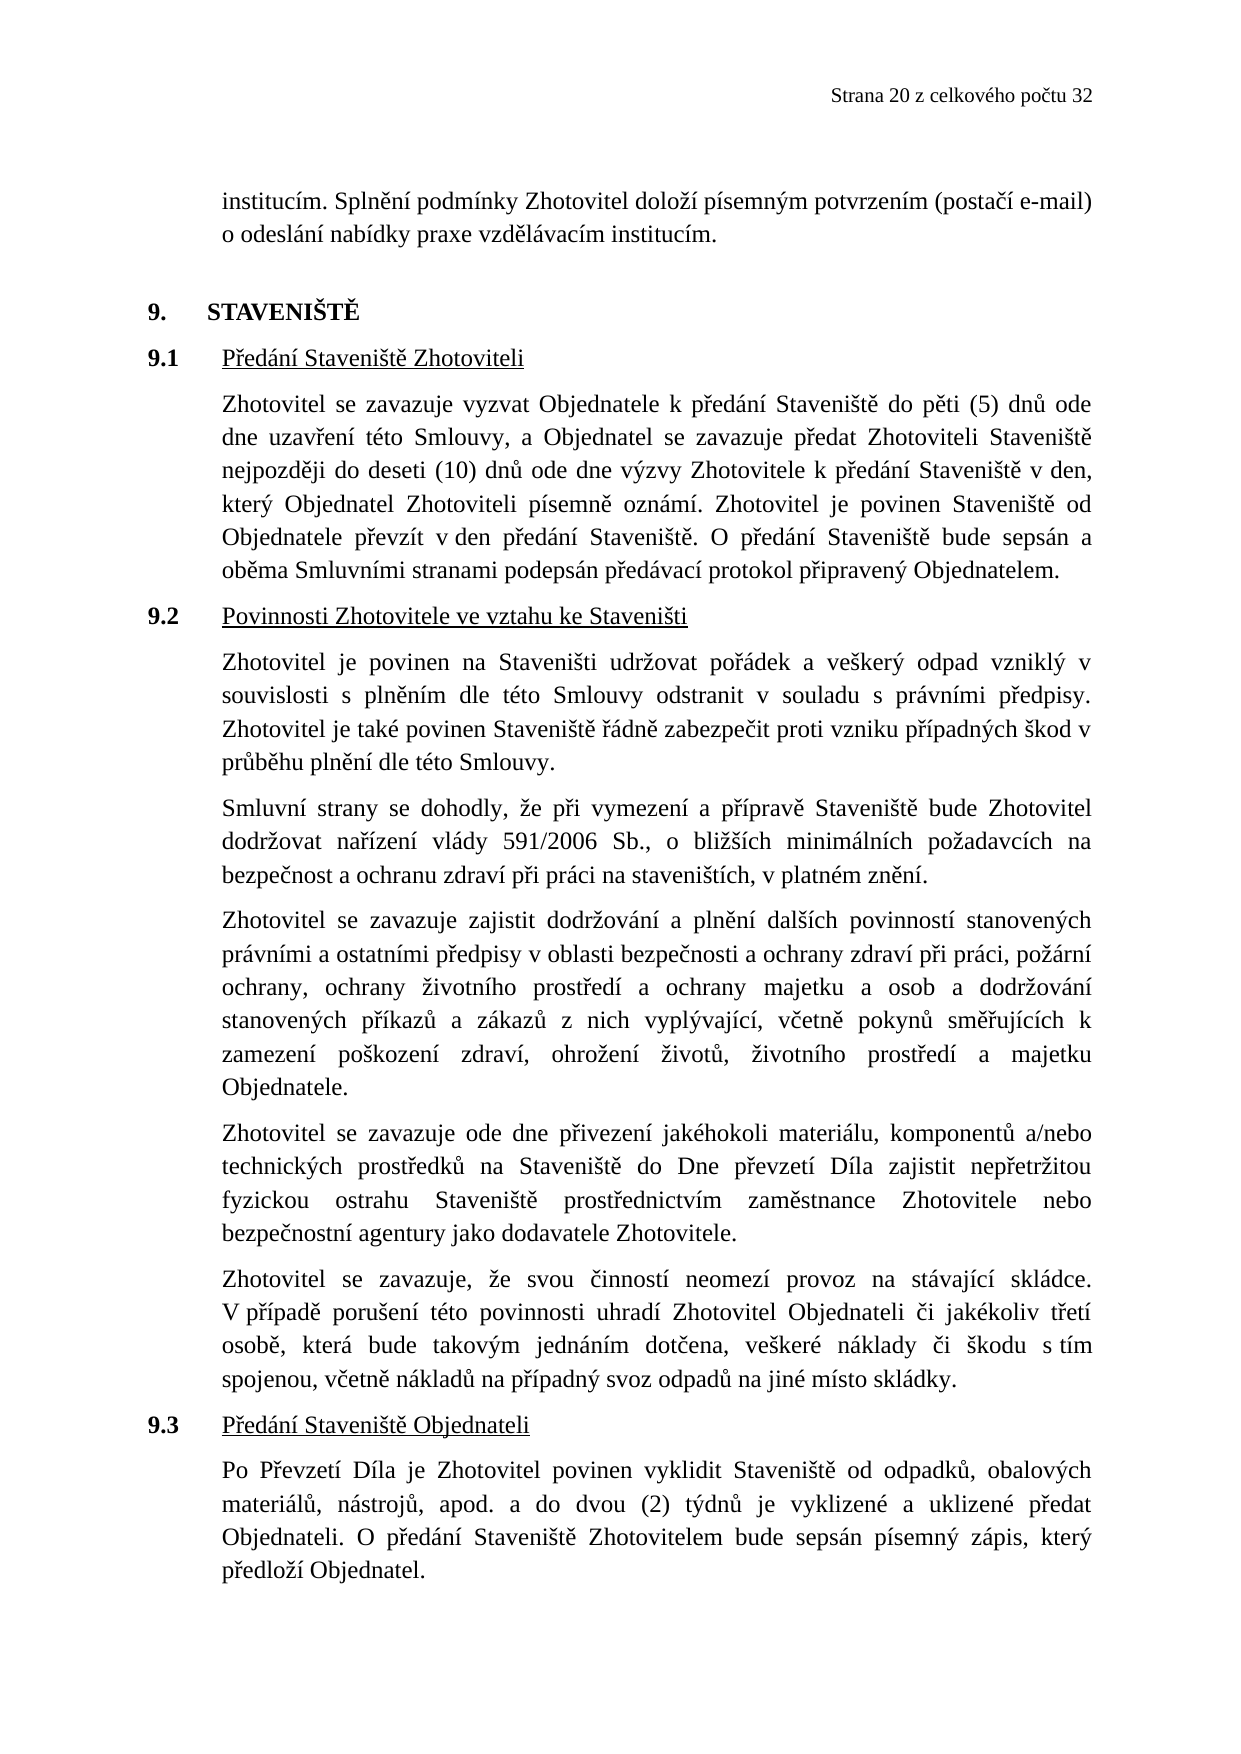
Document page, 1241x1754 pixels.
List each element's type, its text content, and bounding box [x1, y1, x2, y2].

subtitle staveniště [148, 293, 1092, 326]
text Zhotovitel se zavazuje vyzvat Objednatele k předání Staveniště do pěti (5) dnů ode dne uzavření této Smlouvy, a Objednatel se zavazuje předat Zhotoviteli Staveniště nejpozději do deseti (10) dnů ode dne výzvy Zhotovitele k předání Staveniště v den, který Objednatel Zhotoviteli písemně oznámí. Zhotovitel je povinen Staveniště od Objednatele převzít v den předání Staveniště. O předání Staveniště bude sepsán a oběma Smluvními stranami podepsán předávací protokol připravený Objednatelem. [222, 384, 1092, 584]
text Smluvní strany se dohodly, že při vymezení a přípravě Staveniště bude Zhotovitel dodržovat nařízení vlády 591/2006 Sb., o bližších minimálních požadavcích na bezpečnost a ochranu zdraví při práci na staveništích, v platném znění. [222, 788, 1092, 888]
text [222, 182, 1092, 248]
text Předání Staveniště Objednateli [148, 1405, 1092, 1438]
text Předání Staveniště Zhotoviteli [148, 338, 1092, 372]
text Povinnosti Zhotovitele ve vztahu ke Staveništi [148, 597, 1092, 630]
text Zhotovitel se zavazuje zajistit dodržování a plnění dalších povinností stanovených právními a ostatními předpisy v oblasti bezpečnosti a ochrany zdraví při práci, požární ochrany, ochrany životního prostředí a ochrany majetku a osob a dodržování stanovených příkazů a zákazů z nich vyplývající, včetně pokynů směřujících k zamezení poškození zdraví, ohrožení životů, životního prostředí a majetku Objednatele. [222, 901, 1092, 1101]
text Po Převzetí Díla je Zhotovitel povinen vyklidit Staveniště od odpadků, obalových materiálů, nástrojů, apod. a do dvou (2) týdnů je vyklizené a uklizené předat Objednateli. O předání Staveniště Zhotovitelem bude sepsán písemný zápis, který předloží Objednatel. [222, 1451, 1092, 1584]
text Zhotovitel je povinen na Staveništi udržovat pořádek a veškerý odpad vzniklý v souvislosti s plněním dle této Smlouvy odstranit v souladu s právními předpisy. Zhotovitel je také povinen Staveniště řádně zabezpečit proti vzniku případných škod v průběhu plnění dle této Smlouvy. [222, 643, 1092, 776]
text Zhotovitel se zavazuje, že svou činností neomezí provoz na stávající skládce. V případě porušení této povinnosti uhradí Zhotovitel Objednateli či jakékoliv třetí osobě, která bude takovým jednáním dotčena, veškeré náklady či škodu s tím spojenou, včetně nákladů na případný svoz odpadů na jiné místo skládky. [222, 1259, 1092, 1393]
text Zhotovitel se zavazuje ode dne přivezení jakéhokoli materiálu, komponentů a/nebo technických prostředků na Staveniště do Dne převzetí Díla zajistit nepřetržitou fyzickou ostrahu Staveniště prostřednictvím zaměstnance Zhotovitele nebo bezpečnostní agentury jako dodavatele Zhotovitele. [222, 1113, 1092, 1247]
